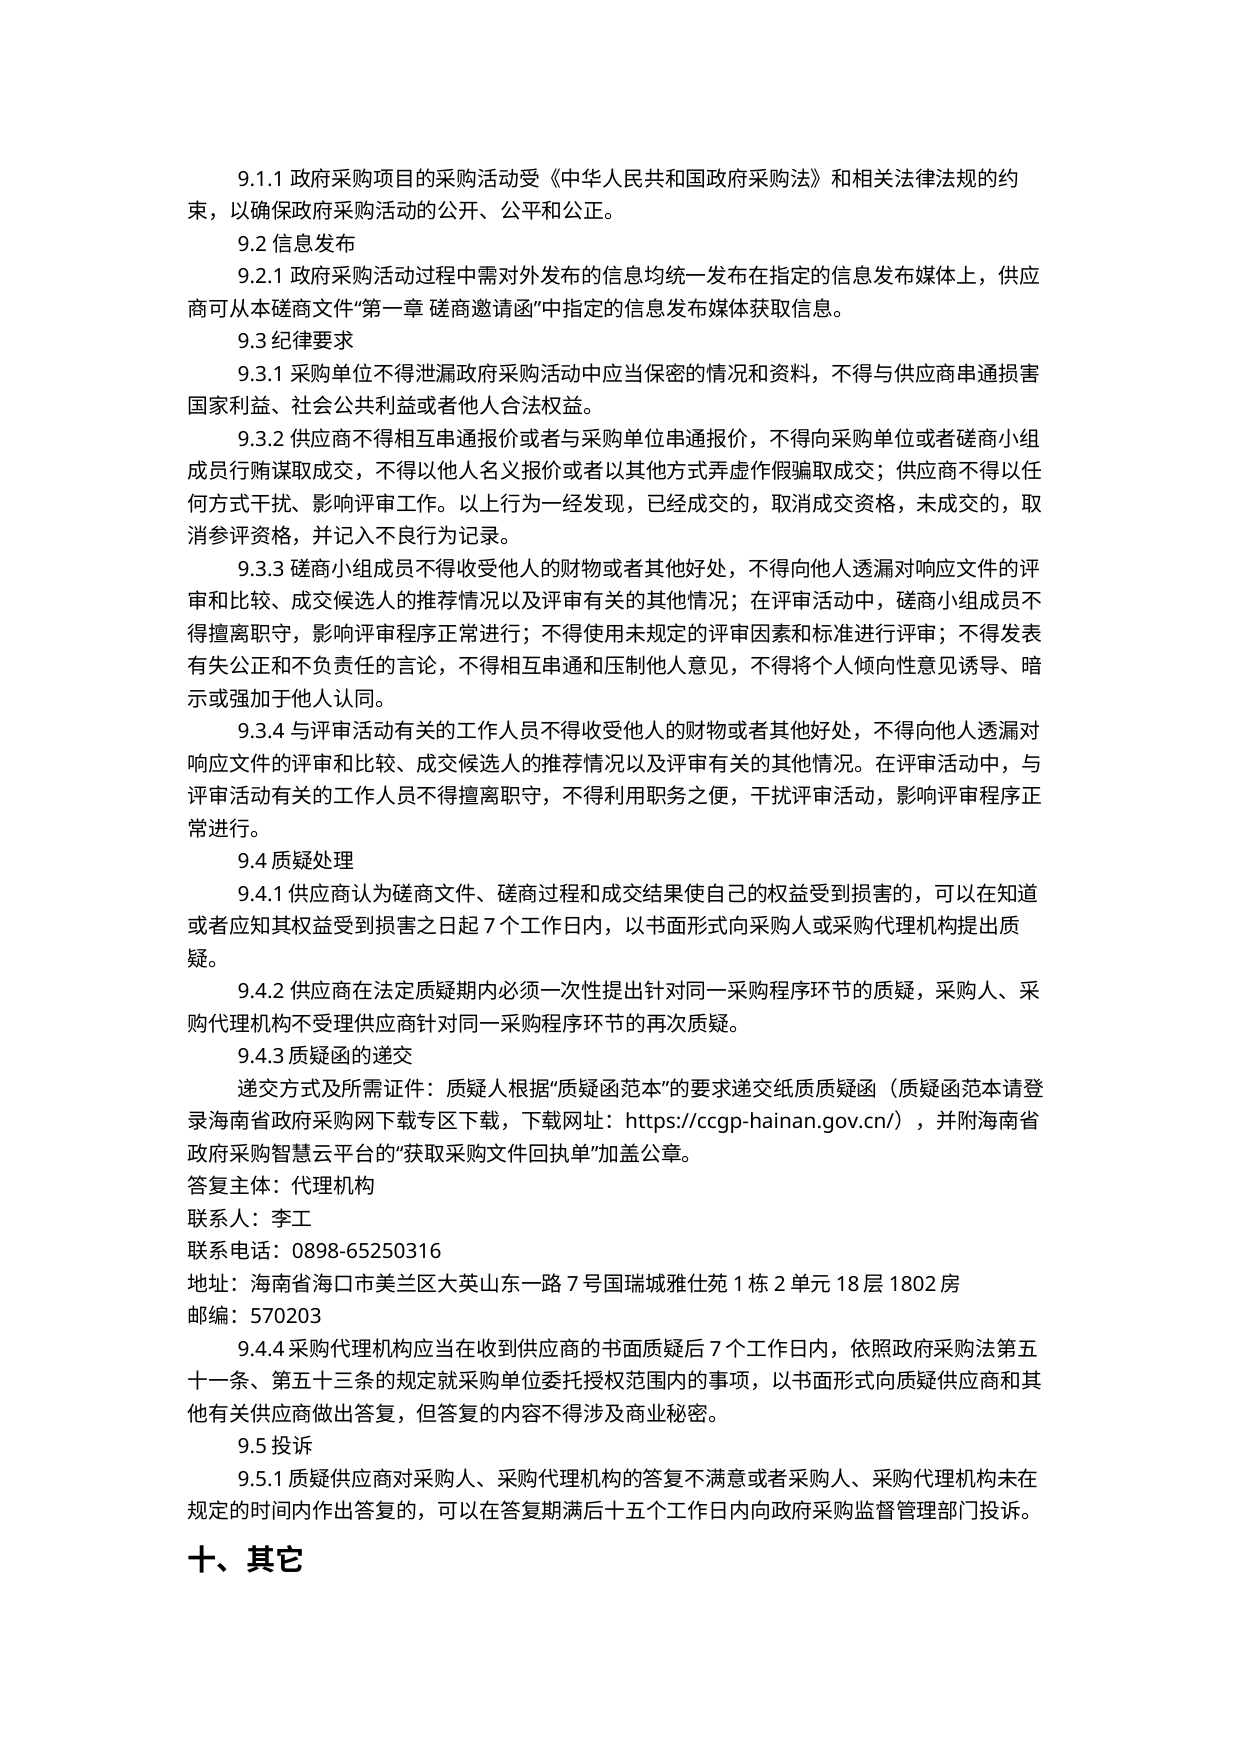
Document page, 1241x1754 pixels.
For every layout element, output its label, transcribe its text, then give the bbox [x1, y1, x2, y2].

text 9.4.2 供应商在法定质疑期内必须一次性提出针对同一采购程序环节的质疑，采购人、采购代理机构不受理供应商针对同一采购程序环节的再次质疑。 [187, 974, 1053, 1039]
text 9.3纪律要求 [187, 324, 1053, 357]
text 9.3.3 磋商小组成员不得收受他人的财物或者其他好处，不得向他人透漏对响应文件的评审和比较、成交候选人的推荐情况以及评审有关的其他情况；在评审活动中，磋商小组成员不得擅离职守，影响评审程序正常进行；不得使用未规定的评审因素和标准进行评审；不得发表有失公正和不负责任的言论，不得相互串通和压制他人意见，不得将个人倾向性意见诱导、暗示或强加于他人认同。 [187, 552, 1053, 714]
text 9.4.1供应商认为磋商文件、磋商过程和成交结果使自己的权益受到损害的，可以在知道或者应知其权益受到损害之日起7个工作日内，以书面形式向采购人或采购代理机构提出质疑。 [187, 877, 1053, 974]
text 9.1.1 政府采购项目的采购活动受《中华人民共和国政府采购法》和相关法律法规的约束，以确保政府采购活动的公开、公平和公正。 [187, 162, 1053, 227]
text 邮编：570203 [187, 1299, 1053, 1332]
text 十、其它 [187, 1527, 1053, 1592]
text 9.5投诉 [187, 1429, 1053, 1462]
text 9.3.1 采购单位不得泄漏政府采购活动中应当保密的情况和资料，不得与供应商串通损害国家利益、社会公共利益或者他人合法权益。 [187, 357, 1053, 422]
text 9.2 信息发布 [187, 227, 1053, 259]
text 联系人：李工 [187, 1202, 1053, 1234]
text 联系电话：0898-65250316 [187, 1234, 1053, 1267]
text 9.2.1 政府采购活动过程中需对外发布的信息均统一发布在指定的信息发布媒体上，供应商可从本磋商文件“第一章 磋商邀请函”中指定的信息发布媒体获取信息。 [187, 259, 1053, 324]
text 地址：海南省海口市美兰区大英山东一路7号国瑞城雅仕苑1栋2单元18层1802房 [187, 1267, 1053, 1299]
text 9.4.4采购代理机构应当在收到供应商的书面质疑后7个工作日内，依照政府采购法第五十一条、第五十三条的规定就采购单位委托授权范围内的事项，以书面形式向质疑供应商和其他有关供应商做出答复，但答复的内容不得涉及商业秘密。 [187, 1332, 1053, 1429]
text 9.4.3质疑函的递交 [187, 1039, 1053, 1072]
text 9.5.1质疑供应商对采购人、采购代理机构的答复不满意或者采购人、采购代理机构未在规定的时间内作出答复的，可以在答复期满后十五个工作日内向政府采购监督管理部门投诉。 [187, 1462, 1053, 1527]
text 9.3.4 与评审活动有关的工作人员不得收受他人的财物或者其他好处，不得向他人透漏对响应文件的评审和比较、成交候选人的推荐情况以及评审有关的其他情况。在评审活动中，与评审活动有关的工作人员不得擅离职守，不得利用职务之便，干扰评审活动，影响评审程序正常进行。 [187, 714, 1053, 844]
text 递交方式及所需证件：质疑人根据“质疑函范本”的要求递交纸质质疑函（质疑函范本请登录海南省政府采购网下载专区下载，下载网址：https://ccgp-hainan.gov.cn/），并附海南省政府采购智慧云平台的“获取采购文件回执单”加盖公章。 [187, 1072, 1053, 1169]
text 9.4质疑处理 [187, 844, 1053, 877]
text 答复主体：代理机构 [187, 1169, 1053, 1202]
text 9.3.2 供应商不得相互串通报价或者与采购单位串通报价，不得向采购单位或者磋商小组成员行贿谋取成交，不得以他人名义报价或者以其他方式弄虚作假骗取成交；供应商不得以任何方式干扰、影响评审工作。以上行为一经发现，已经成交的，取消成交资格，未成交的，取消参评资格，并记入不良行为记录。 [187, 422, 1053, 552]
